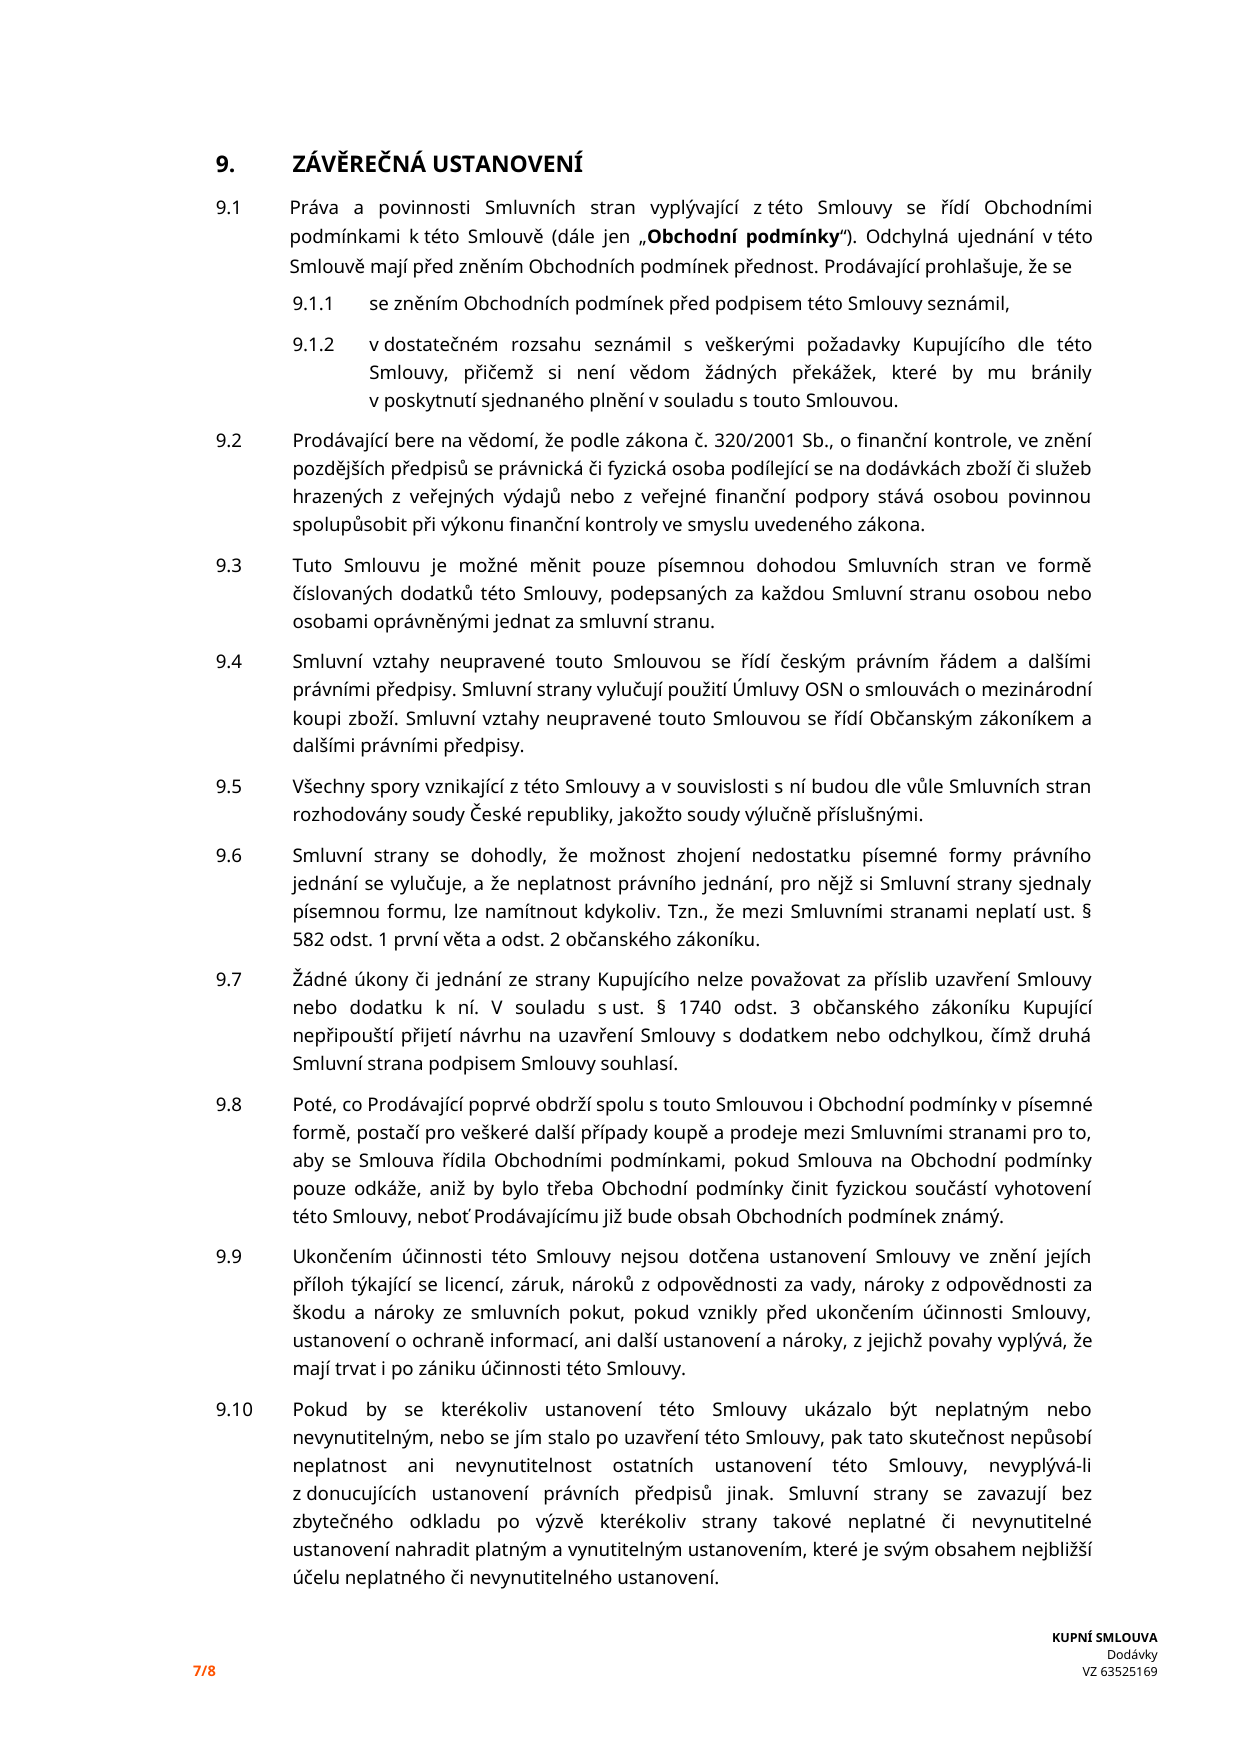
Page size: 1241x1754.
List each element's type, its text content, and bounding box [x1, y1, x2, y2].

text Tuto Smlouvu je možné měnit pouze písemnou dohodou Smluvních stran ve formě číslovaných dodatků této Smlouvy, podepsaných za každou Smluvní stranu osobou nebo osobami oprávněnými jednat za smluvní stranu. [216, 552, 1093, 634]
text Žádné úkony či jednání ze strany Kupujícího nelze považovat za příslib uzavření Smlouvy nebo dodatku k ní. V souladu s ust. § 1740 odst. 3 občanského zákoníku Kupující nepřipouští přijetí návrhu na uzavření Smlouvy s dodatkem nebo odchylkou, čímž druhá Smluvní strana podpisem Smlouvy souhlasí. [216, 966, 1093, 1076]
text v dostatečném rozsahu seznámil s veškerými požadavky Kupujícího dle této Smlouvy, přičemž si není vědom žádných překážek, které by mu bránily v poskytnutí sjednaného plnění v souladu s touto Smlouvou. [292, 331, 1093, 413]
text ZÁVĚREČNÁ USTANOVENÍ [216, 147, 1093, 179]
text Poté, co Prodávající poprvé obdrží spolu s touto Smlouvou i Obchodní podmínky v písemné formě, postačí pro veškeré další případy koupě a prodeje mezi Smluvními stranami pro to, aby se Smlouva řídila Obchodními podmínkami, pokud Smlouva na Obchodní podmínky pouze odkáže, aniž by bylo třeba Obchodní podmínky činit fyzickou součástí vyhotovení této Smlouvy, neboť Prodávajícímu již bude obsah Obchodních podmínek známý. [216, 1091, 1093, 1229]
text Smluvní vztahy neupravené touto Smlouvou se řídí českým právním řádem a dalšími právními předpisy. Smluvní strany vylučují použití Úmluvy OSN o smlouvách o mezinárodní koupi zboží. Smluvní vztahy neupravené touto Smlouvou se řídí Občanským zákoníkem a dalšími právními předpisy. [216, 649, 1093, 758]
list Práva a povinnosti Smluvních stran vyplývající z této Smlouvy se řídí Obchodními podmínkami k této Smlouvě (dále jen „Obchodní podmínky“). Odchylná ujednání v této Smlouvě mají před zněním Obchodních podmínek přednost. Prodávající prohlašuje, že se [216, 194, 1093, 278]
text se zněním Obchodních podmínek před podpisem této Smlouvy seznámil, [292, 291, 1093, 316]
text Ukončením účinnosti této Smlouvy nejsou dotčena ustanovení Smlouvy ve znění jejích příloh týkající se licencí, záruk, nároků z odpovědnosti za vady, nároky z odpovědnosti za škodu a nároky ze smluvních pokut, pokud vznikly před ukončením účinnosti Smlouvy, ustanovení o ochraně informací, ani další ustanovení a nároky, z jejichž povahy vyplývá, že mají trvat i po zániku účinnosti této Smlouvy. [216, 1244, 1093, 1381]
text Prodávající bere na vědomí, že podle zákona č. 320/2001 Sb., o finanční kontrole, ve znění pozdějších předpisů se právnická či fyzická osoba podílející se na dodávkách zboží či služeb hrazených z veřejných výdajů nebo z veřejné finanční podpory stává osobou povinnou spolupůsobit při výkonu finanční kontroly ve smyslu uvedeného zákona. [216, 428, 1093, 537]
text Všechny spory vznikající z této Smlouvy a v souvislosti s ní budou dle vůle Smluvních stran rozhodovány soudy České republiky, jakožto soudy výlučně příslušnými. [216, 773, 1093, 827]
text Pokud by se kterékoliv ustanovení této Smlouvy ukázalo být neplatným nebo nevynutitelným, nebo se jím stalo po uzavření této Smlouvy, pak tato skutečnost nepůsobí neplatnost ani nevynutitelnost ostatních ustanovení této Smlouvy, nevyplývá-li z donucujících ustanovení právních předpisů jinak. Smluvní strany se zavazují bez zbytečného odkladu po výzvě kterékoliv strany takové neplatné či nevynutitelné ustanovení nahradit platným a vynutitelným ustanovením, které je svým obsahem nejbližší účelu neplatného či nevynutitelného ustanovení. [216, 1396, 1093, 1590]
text Smluvní strany se dohodly, že možnost zhojení nedostatku písemné formy právního jednání se vylučuje, a že neplatnost právního jednání, pro nějž si Smluvní strany sjednaly písemnou formu, lze namítnout kdykoliv. Tzn., že mezi Smluvními stranami neplatí ust. § 582 odst. 1 první věta a odst. 2 občanského zákoníku. [216, 842, 1093, 951]
